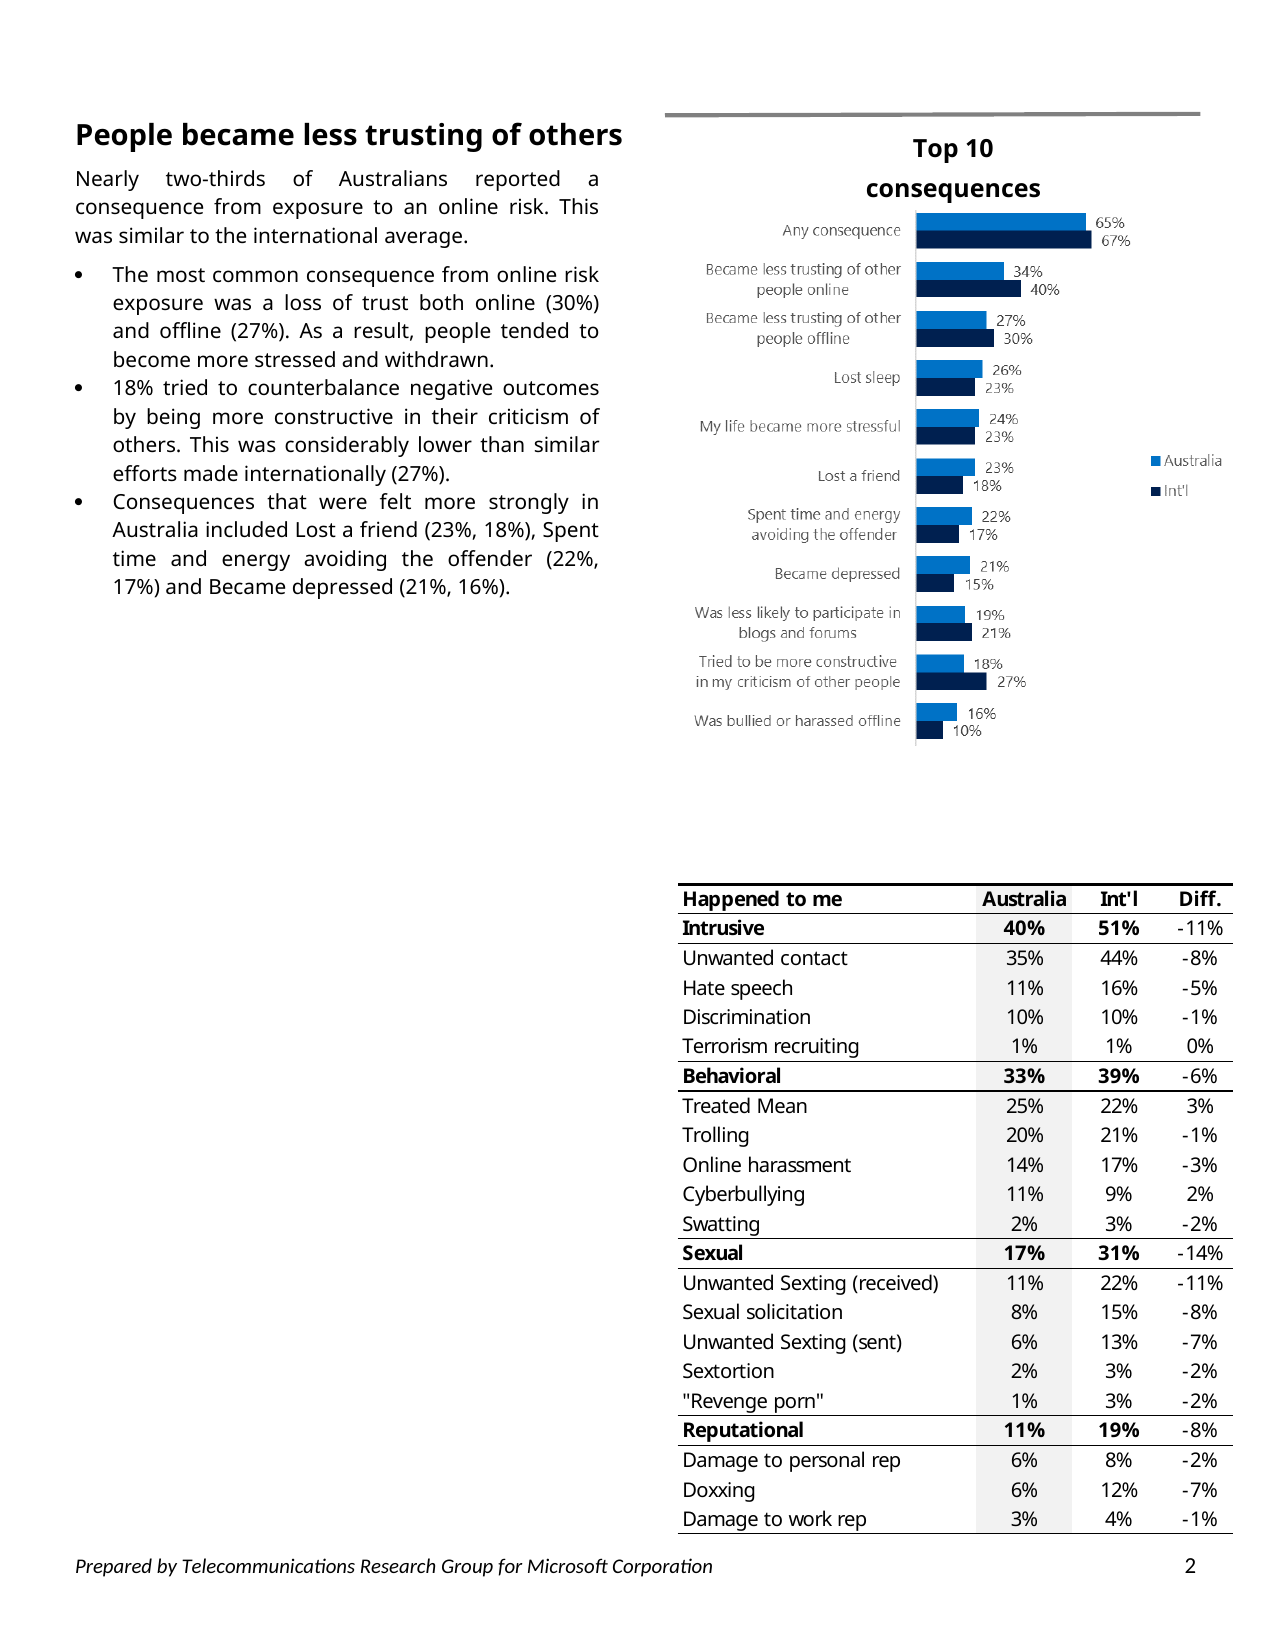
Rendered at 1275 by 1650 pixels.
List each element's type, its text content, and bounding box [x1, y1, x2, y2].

list Consequences that were felt more strongly in Australia included Lost a friend (23%, 18%), Spent time and energy avoiding the offender (22%, 17%) and Became depressed (21%, 16%). [75, 487, 600, 601]
picture [682, 187, 1239, 764]
list The most common consequence from online risk exposure was a loss of trust both online (30%) and offline (27%). As a result, people tended to become more stressed and withdrawn. [75, 260, 600, 373]
list 18% tried to counterbalance negative outcomes by being more constructive in their criticism of others. This was considerably lower than similar efforts made internationally (27%). [75, 373, 600, 487]
text Nearly two-thirds of Australians reported a consequence from exposure to an online risk. This was similar to the international average. [75, 164, 600, 249]
text People became less trusting of others [75, 114, 1200, 153]
